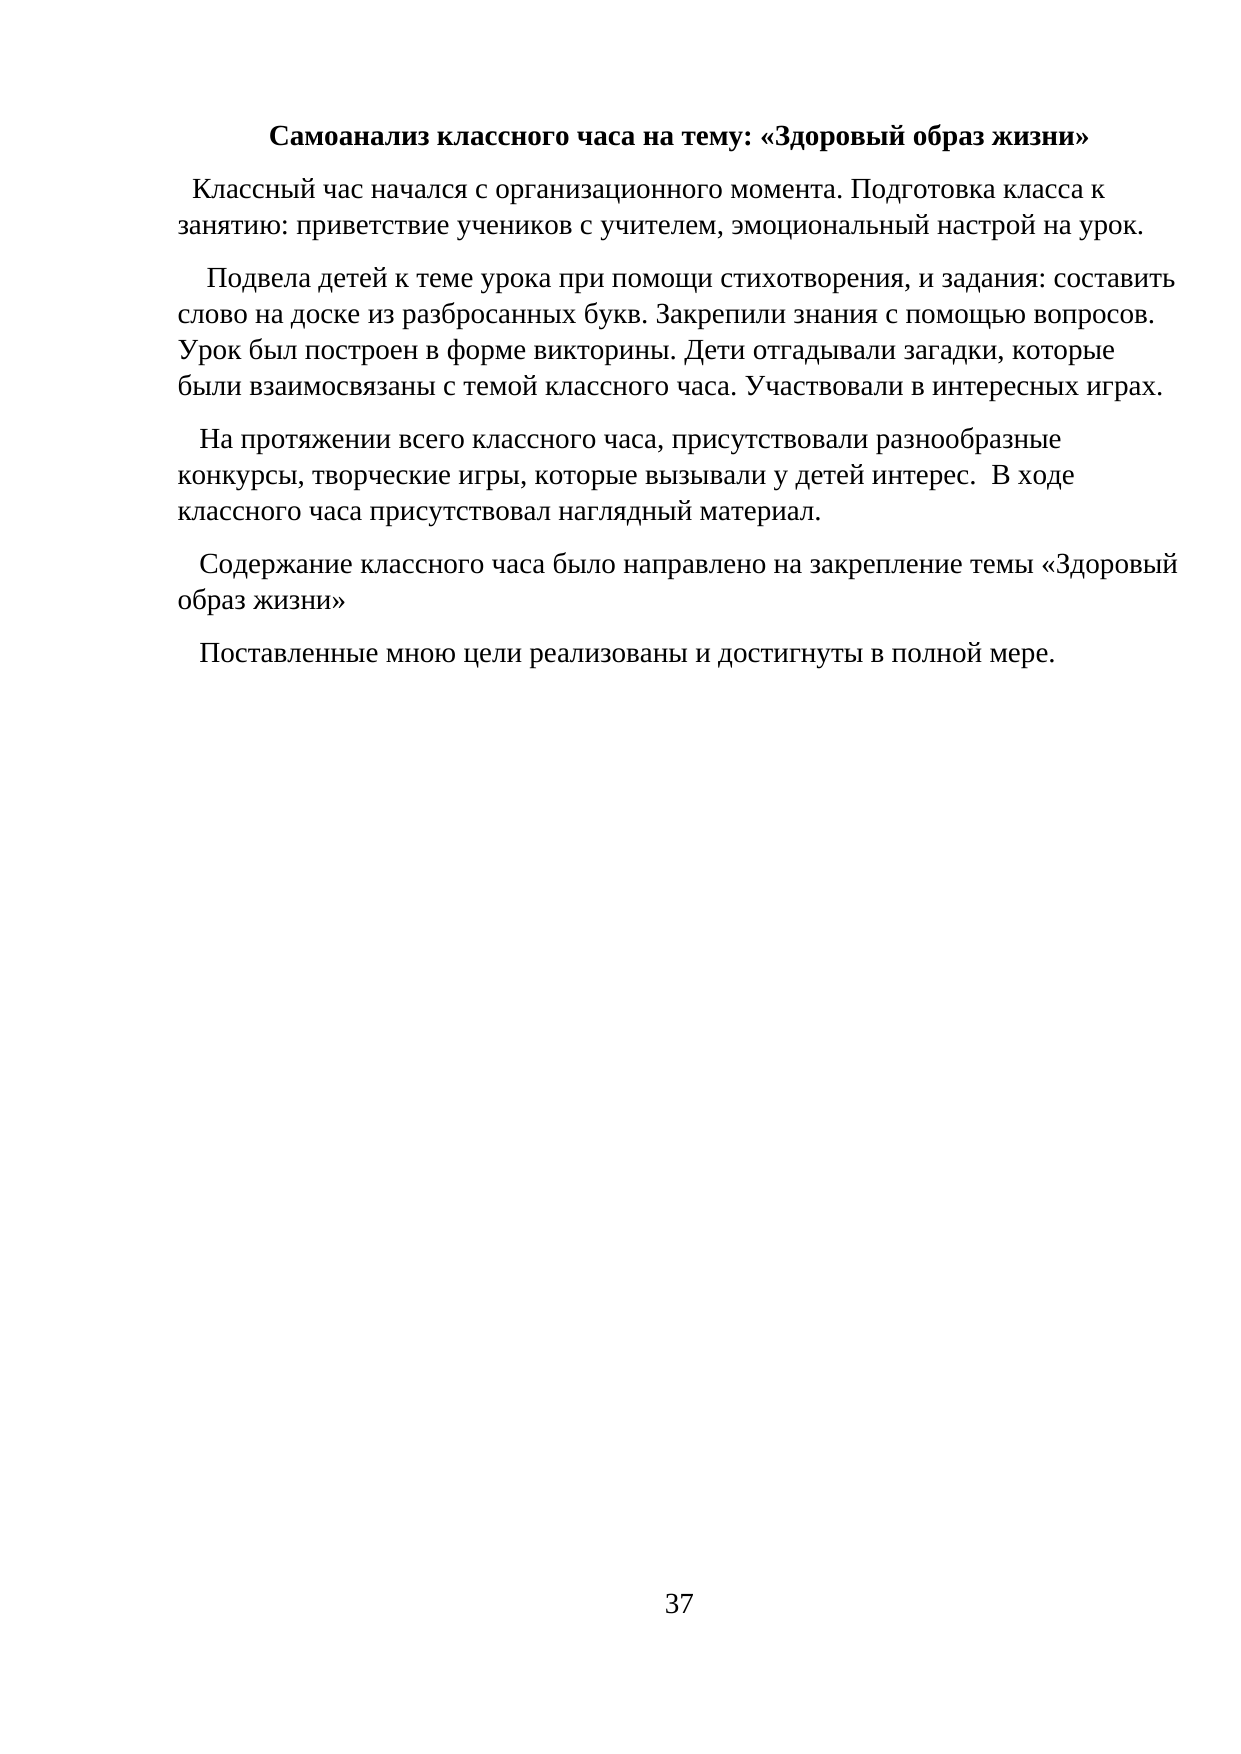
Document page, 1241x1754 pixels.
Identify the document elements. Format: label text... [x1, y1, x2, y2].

text Классный час начался с организационного момента. Подготовка класса к занятию: приветствие учеников с учителем, эмоциональный настрой на урок. [177, 171, 1181, 241]
text Поставленные мною цели реализованы и достигнуты в полной мере. [177, 635, 1181, 669]
text На протяжении всего классного часа, присутствовали разнообразные конкурсы, творческие игры, которые вызывали у детей интерес. В ходе классного часа присутствовал наглядный материал. [177, 421, 1181, 527]
text 37 [177, 1586, 1181, 1619]
text Содержание классного часа было направлено на закрепление темы «Здоровый образ жизни» [177, 546, 1181, 616]
text Подвела детей к теме урока при помощи стихотворения, и задания: составить слово на доске из разбросанных букв. Закрепили знания с помощью вопросов. Урок был построен в форме викторины. Дети отгадывали загадки, которые были взаимосвязаны с темой классного часа. Участвовали в интересных играх. [177, 260, 1181, 402]
text Самоанализ классного часа на тему: «Здоровый образ жизни» [177, 118, 1181, 152]
